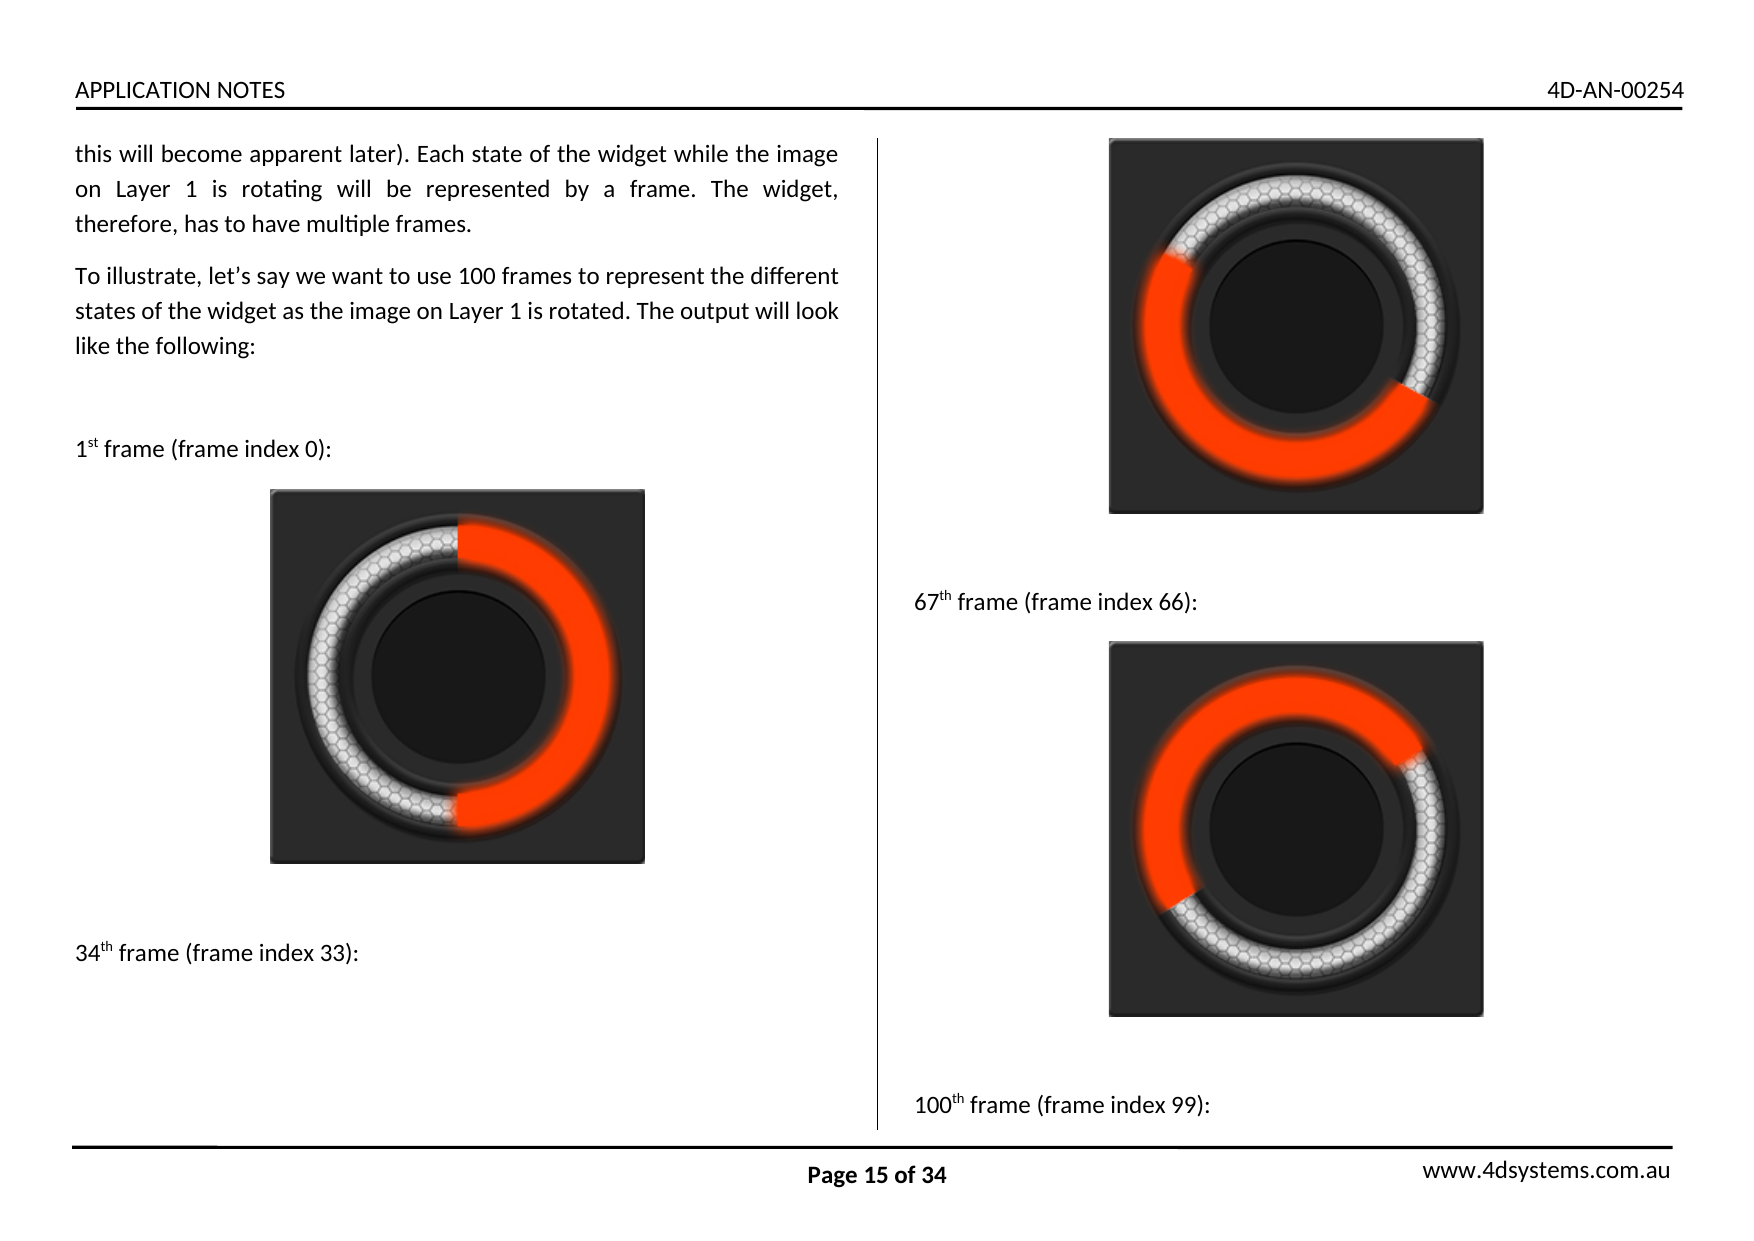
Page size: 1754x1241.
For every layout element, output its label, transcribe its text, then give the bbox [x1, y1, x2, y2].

picture [1108, 641, 1484, 1017]
text 100th frame (frame index 99): [914, 1089, 1679, 1120]
picture [1108, 138, 1484, 514]
text 34th frame (frame index 33): [75, 937, 840, 967]
picture [270, 489, 645, 864]
text 67th frame (frame index 66): [914, 586, 1679, 617]
text 1st frame (frame index 0): [75, 433, 840, 464]
text To illustrate, let’s say we want to use 100 frames to represent the different states of the widget as the image on Layer 1 is rotated. The output will look like the following: [75, 260, 840, 361]
